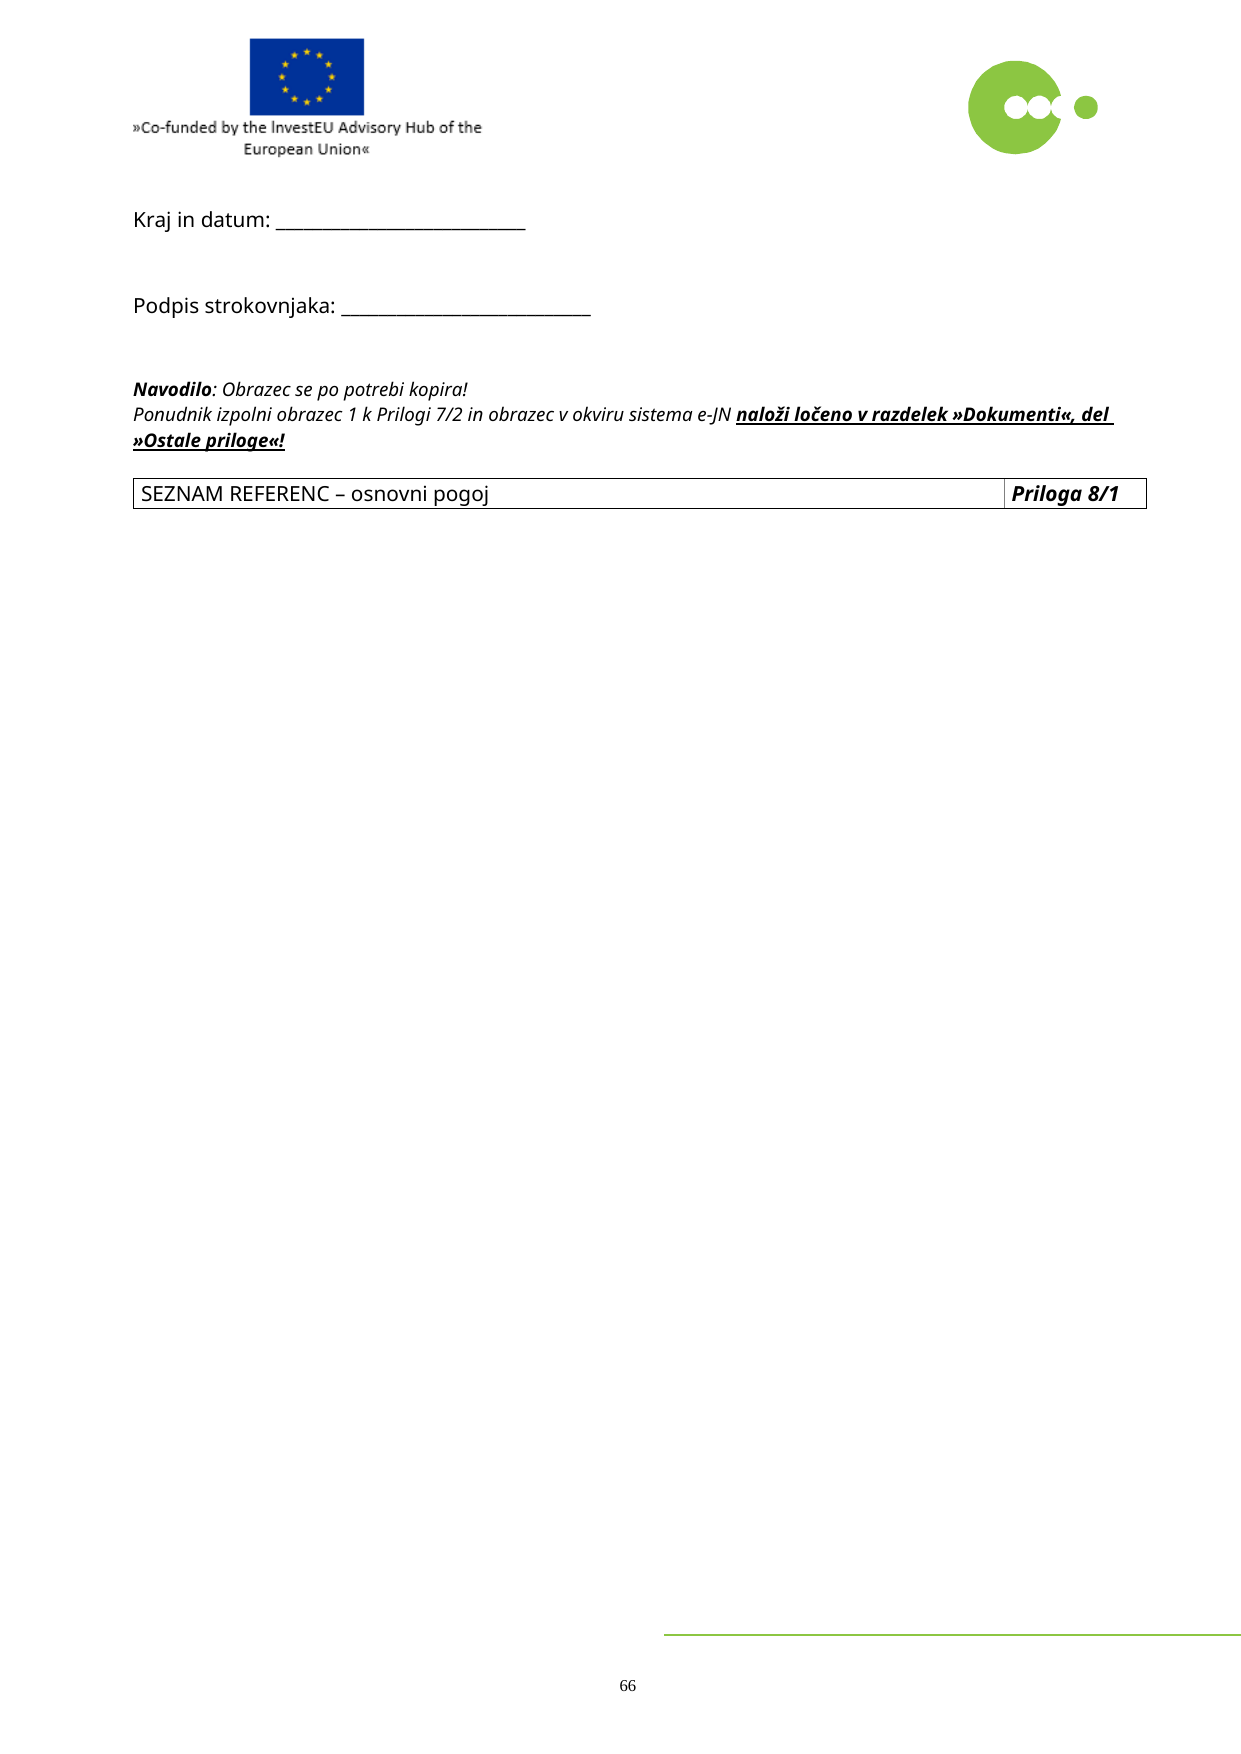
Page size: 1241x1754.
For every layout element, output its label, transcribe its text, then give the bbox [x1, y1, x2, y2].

text Ponudnik izpolni obrazec 1 k Prilogi 7/2 in obrazec v okviru sistema e-JN naloži ločeno v razdelek »Dokumenti«, del »Ostale priloge«! [133, 402, 1122, 453]
table_header SEZNAM REFERENC – osnovni pogoj [134, 479, 1004, 508]
table_header Priloga 8/1 [1005, 479, 1146, 508]
text Kraj in datum: ___________________________ [133, 177, 1122, 234]
text Podpis strokovnjaka: ___________________________ [133, 291, 1122, 319]
picture [132, 24, 485, 160]
text Navodilo: Obrazec se po potrebi kopira! [133, 376, 1122, 402]
